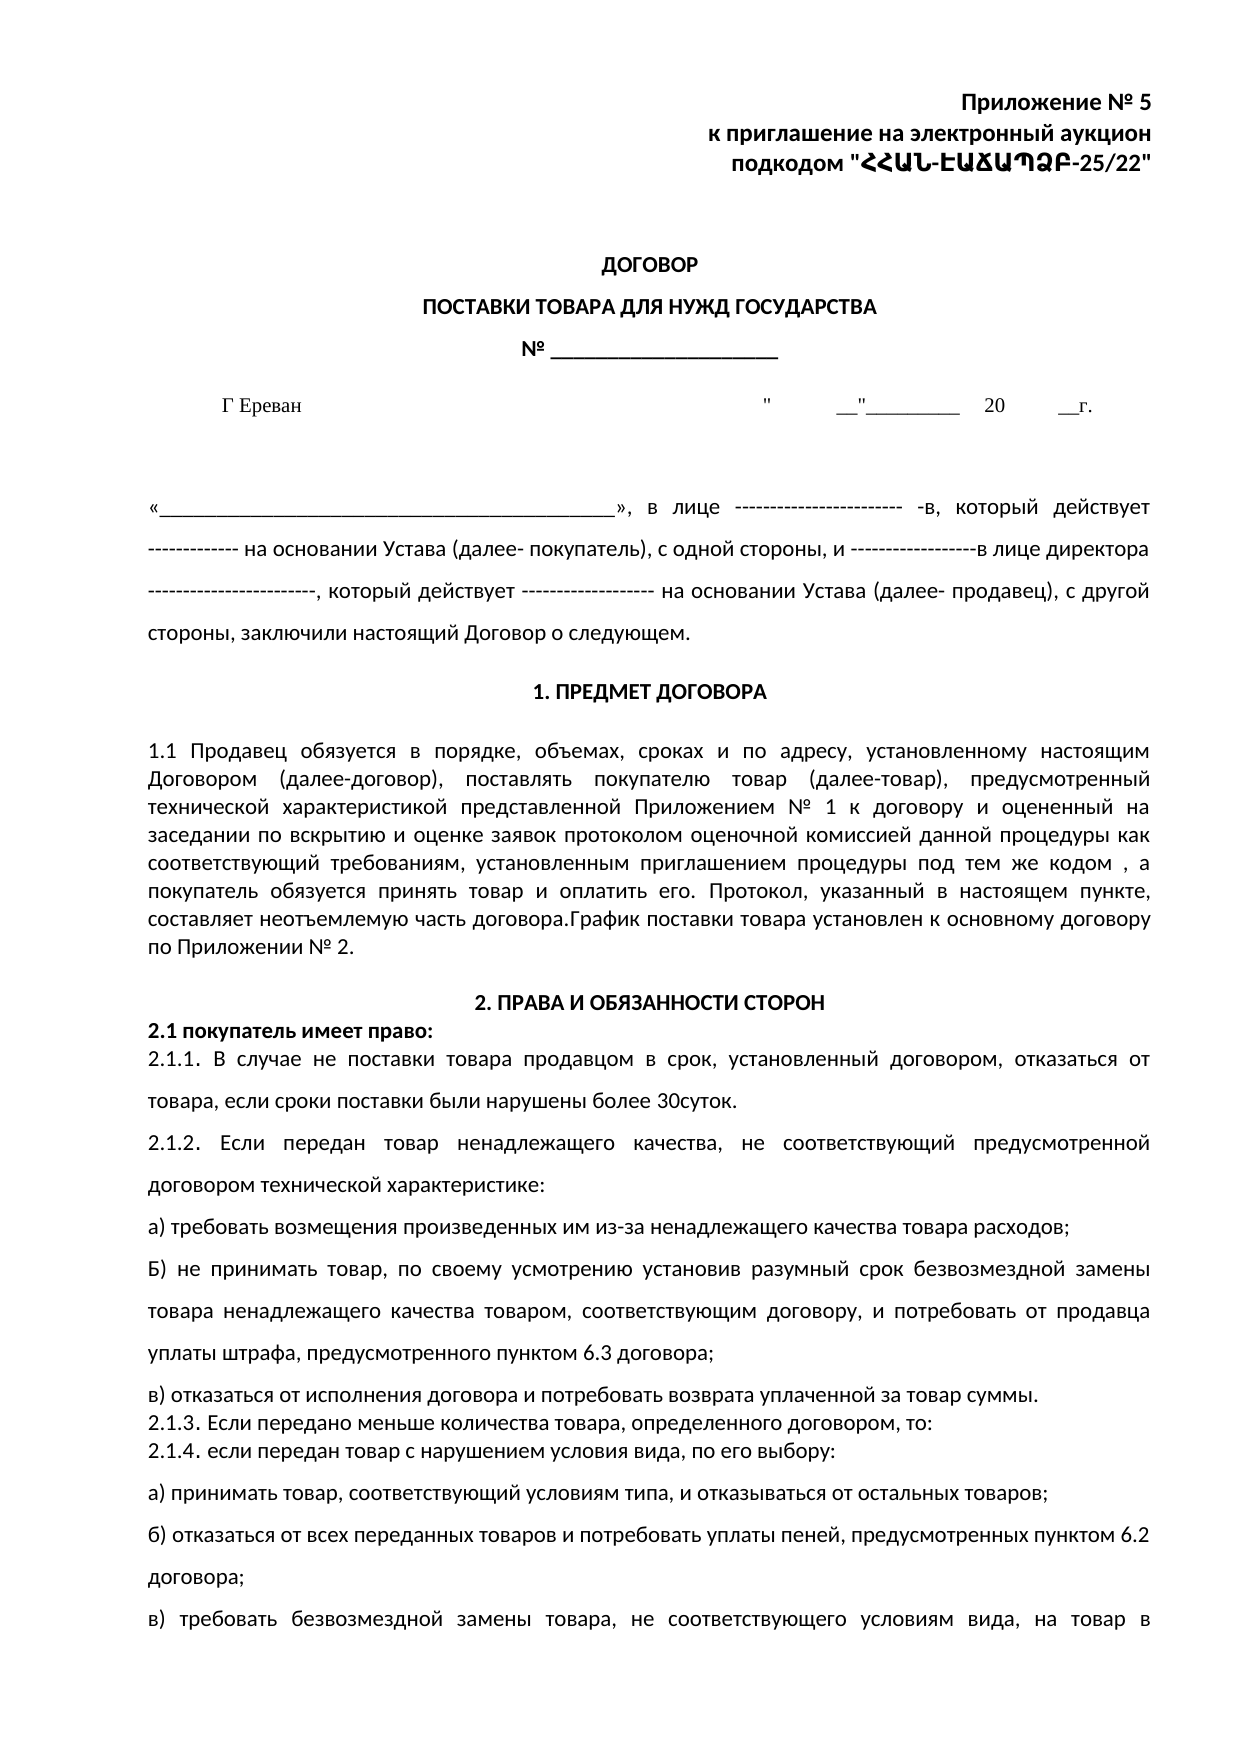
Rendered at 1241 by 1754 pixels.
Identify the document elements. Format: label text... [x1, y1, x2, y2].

text № ____________________ [148, 334, 1152, 362]
list 2.1.4․ если передан товар с нарушением условия вида, по его выбору: [148, 1436, 1152, 1464]
text 1. ПРЕДМЕТ ДОГОВОРА [148, 677, 1152, 705]
list а) принимать товар, соответствующий условиям типа, и отказываться от остальных товаров; [148, 1478, 1152, 1506]
text «________________________________________», в лице ------------------------ -в, который действует ------------- на основании Устава (далее- покупатель), с одной стороны, и ------------------в лице директора ------------------------, который действует ------------------- на основании Устава (далее- продавец), с другой стороны, заключили настоящий Договор о следующем. [148, 492, 1152, 646]
list а) требовать возмещения произведенных им из-за ненадлежащего качества товара расходов; [148, 1212, 1152, 1240]
text подкодом "ՀՀԱՆ-ԷԱՃԱՊՁԲ-25/22" [177, 147, 1152, 178]
list б) отказаться от всех переданных товаров и потребовать уплаты пеней, предусмотренных пунктом 6.2 договора; [148, 1520, 1152, 1590]
text Приложение № 5 [148, 86, 1152, 117]
list 2.1.1․ В случае не поставки товара продавцом в срок, установленный договором, отказаться от товара, если сроки поставки были нарушены более 30суток. [148, 1044, 1152, 1114]
text к приглашение на электронный аукцион [177, 117, 1152, 147]
table_header " __"_________ 20 __г. [620, 393, 1104, 434]
list Б) не принимать товар, по своему усмотрению установив разумный срок безвозмездной замены товара ненадлежащего качества товаром, соответствующим договору, и потребовать от продавца уплаты штрафа, предусмотренного пунктом 6.3 договора; [148, 1254, 1152, 1366]
text в) отказаться от исполнения договора и потребовать возврата уплаченной за товар суммы. [148, 1380, 1152, 1408]
text ДОГОВОР [148, 251, 1152, 278]
text 2.1.3․ Если передано меньше количества товара, определенного договором, то: [148, 1408, 1152, 1436]
list 2. ПРАВА И ОБЯЗАННОСТИ СТОРОН [148, 988, 1152, 1016]
list 2.1.2․ Если передан товар ненадлежащего качества, не соответствующий предусмотренной договором технической характеристике: [148, 1128, 1152, 1198]
table_header Г Ереван [136, 393, 620, 434]
text 2.1 покупатель имеет право: [148, 1016, 1152, 1044]
text ПОСТАВКИ ТОВАРА ДЛЯ НУЖД ГОСУДАРСТВА [148, 292, 1152, 321]
text 1.1 Продавец обязуется в порядке, объемах, сроках и по адресу, установленному настоящим Договором (далее-договор), поставлять покупателю товар (далее-товар), предусмотренный технической характеристикой представленной Приложением № 1 к договору и оцененный на заседании по вскрытию и оценке заявок протоколом оценочной комиссией данной процедуры как соответствующий требованиям, установленным приглашением процедуры под тем же кодом , а покупатель обязуется принять товар и оплатить его. Протокол, указанный в настоящем пункте, составляет неотъемлемую часть договора.График поставки товара установлен к основному договору по Приложении № 2. [148, 736, 1152, 960]
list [148, 1604, 1152, 1632]
